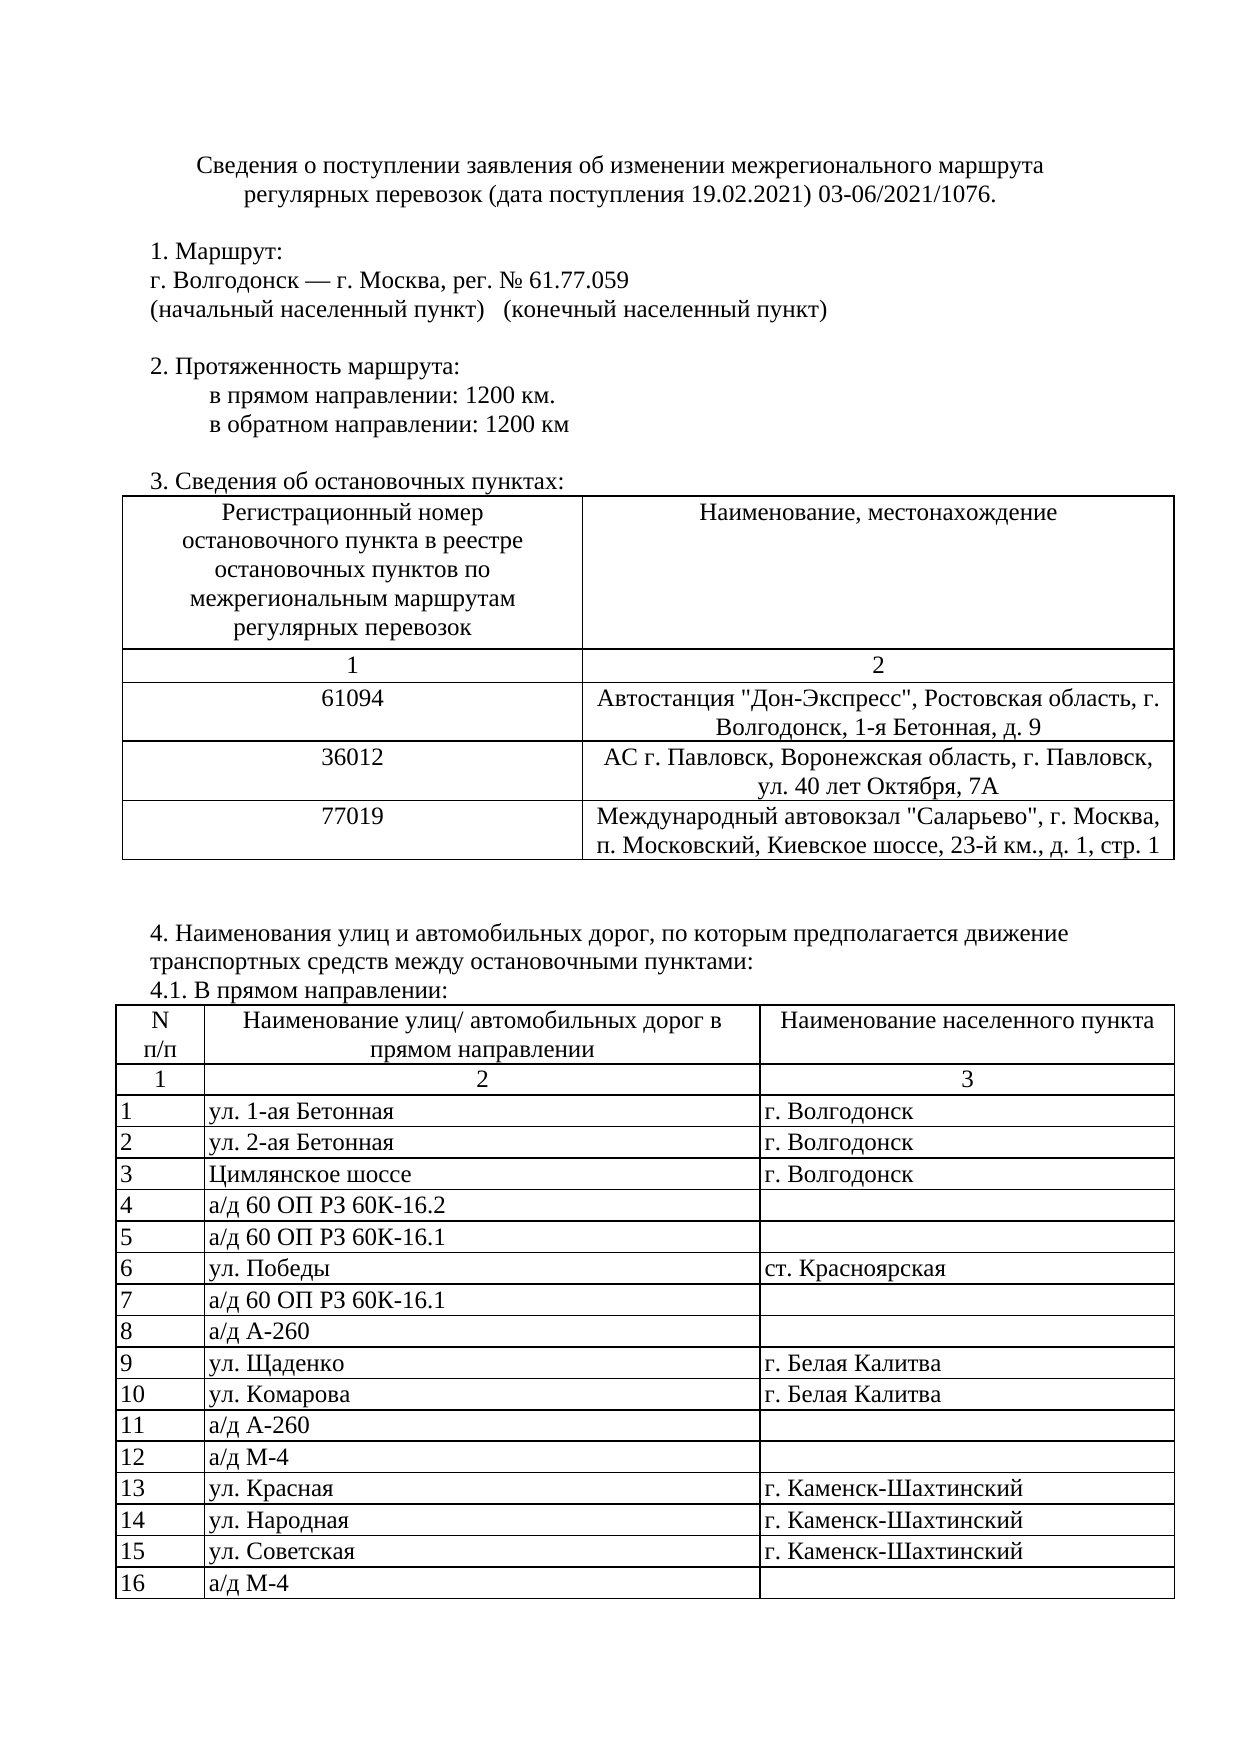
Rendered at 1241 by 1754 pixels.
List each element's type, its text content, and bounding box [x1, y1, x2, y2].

table_cell г. Каменск-Шахтинский [761, 1536, 1174, 1566]
table_cell АС г. Павловск, Воронежская область, г. Павловск, ул. 40 лет Октября, 7А [583, 742, 1173, 799]
table_header Наименование, местонахождение [583, 497, 1173, 648]
table_cell 5 [117, 1222, 204, 1252]
table_cell 8 [117, 1316, 204, 1346]
table_header Регистрационный номер остановочного пункта в реестре остановочных пунктов по межрегиональным маршрутам регулярных перевозок [123, 497, 582, 648]
table_cell 36012 [123, 742, 582, 799]
table_cell [761, 1316, 1174, 1346]
text 4.1. В прямом направлении: [150, 975, 1090, 1004]
table_cell г. Белая Калитва [761, 1348, 1174, 1377]
table_cell 15 [117, 1536, 204, 1566]
table_cell Автостанция "Дон-Экспресс", Ростовская область, г. Волгодонск, 1-я Бетонная, д. 9 [583, 683, 1173, 740]
table_cell а/д 60 ОП РЗ 60К-16.1 [205, 1222, 759, 1252]
table_cell 6 [117, 1253, 204, 1283]
table_cell 2 [205, 1065, 759, 1094]
table_cell г. Волгодонск [761, 1127, 1174, 1157]
table_cell Цимлянское шоссе [205, 1159, 759, 1189]
table_cell [761, 1285, 1174, 1314]
table_cell г. Волгодонск [761, 1159, 1174, 1189]
table_cell [761, 1442, 1174, 1472]
table_cell г. Белая Калитва [761, 1379, 1174, 1409]
table_cell г. Каменск-Шахтинский [761, 1473, 1174, 1503]
text в обратном направлении: 1200 км [150, 409, 1090, 437]
table_cell 3 [117, 1159, 204, 1189]
table_cell 61094 [123, 683, 582, 740]
table_cell а/д А-260 [205, 1411, 759, 1440]
table_cell а/д 60 ОП РЗ 60К-16.2 [205, 1190, 759, 1220]
table_cell 9 [117, 1348, 204, 1377]
table_cell 4 [117, 1190, 204, 1220]
table_header Наименование населенного пункта [761, 1006, 1174, 1063]
table_cell 77019 [123, 801, 582, 858]
table_cell 14 [117, 1505, 204, 1535]
text Сведения о поступлении заявления об изменении межрегионального маршрута регулярных перевозок (дата поступления 19.02.2021) 03-06/2021/1076. [150, 150, 1090, 207]
table_cell г. Волгодонск [761, 1096, 1174, 1126]
table_cell 2 [583, 650, 1173, 681]
table_cell а/д 60 ОП РЗ 60К-16.1 [205, 1285, 759, 1314]
table_cell а/д А-260 [205, 1316, 759, 1346]
table_cell 10 [117, 1379, 204, 1409]
text 4. Наименования улиц и автомобильных дорог, по которым предполагается движение транспортных средств между остановочными пунктами: [150, 918, 1090, 975]
table_cell 2 [117, 1127, 204, 1157]
table_cell 1 [117, 1065, 204, 1094]
table_cell Международный автовокзал "Саларьево", г. Москва, п. Московский, Киевское шоссе, 23-й км., д. 1, стр. 1 [583, 801, 1173, 858]
table_cell ст. Красноярская [761, 1253, 1174, 1283]
table_cell 1 [123, 650, 582, 681]
table_cell ул. Народная [205, 1505, 759, 1535]
table_cell [761, 1190, 1174, 1220]
table_cell г. Каменск-Шахтинский [761, 1505, 1174, 1535]
table_cell 11 [117, 1411, 204, 1440]
table_cell 1 [117, 1096, 204, 1126]
table_cell [761, 1568, 1174, 1598]
table_cell 7 [117, 1285, 204, 1314]
table_cell ул. 1-ая Бетонная [205, 1096, 759, 1126]
text 1. Маршрут: [150, 236, 1090, 265]
text 2. Протяженность маршрута: [150, 351, 1090, 380]
table_cell [761, 1222, 1174, 1252]
text (начальный населенный пункт) (конечный населенный пункт) [150, 294, 1090, 322]
table_cell ул. Комарова [205, 1379, 759, 1409]
table_cell 12 [117, 1442, 204, 1472]
table_header N п/п [117, 1006, 204, 1063]
table_cell а/д М-4 [205, 1442, 759, 1472]
text в прямом направлении: 1200 км. [150, 380, 1090, 409]
table_cell [761, 1411, 1174, 1440]
table_cell 16 [117, 1568, 204, 1598]
table_cell а/д М-4 [205, 1568, 759, 1598]
table_cell ул. Советская [205, 1536, 759, 1566]
text г. Волгодонск — г. Москва, рег. № 61.77.059 [150, 265, 1090, 294]
table_cell ул. Красная [205, 1473, 759, 1503]
table_cell ул. Щаденко [205, 1348, 759, 1377]
table_header Наименование улиц/ автомобильных дорог в прямом направлении [205, 1006, 759, 1063]
text 3. Сведения об остановочных пунктах: [150, 466, 1090, 495]
table_cell ул. 2-ая Бетонная [205, 1127, 759, 1157]
table_cell 3 [761, 1065, 1174, 1094]
table_cell 13 [117, 1473, 204, 1503]
table_cell ул. Победы [205, 1253, 759, 1283]
